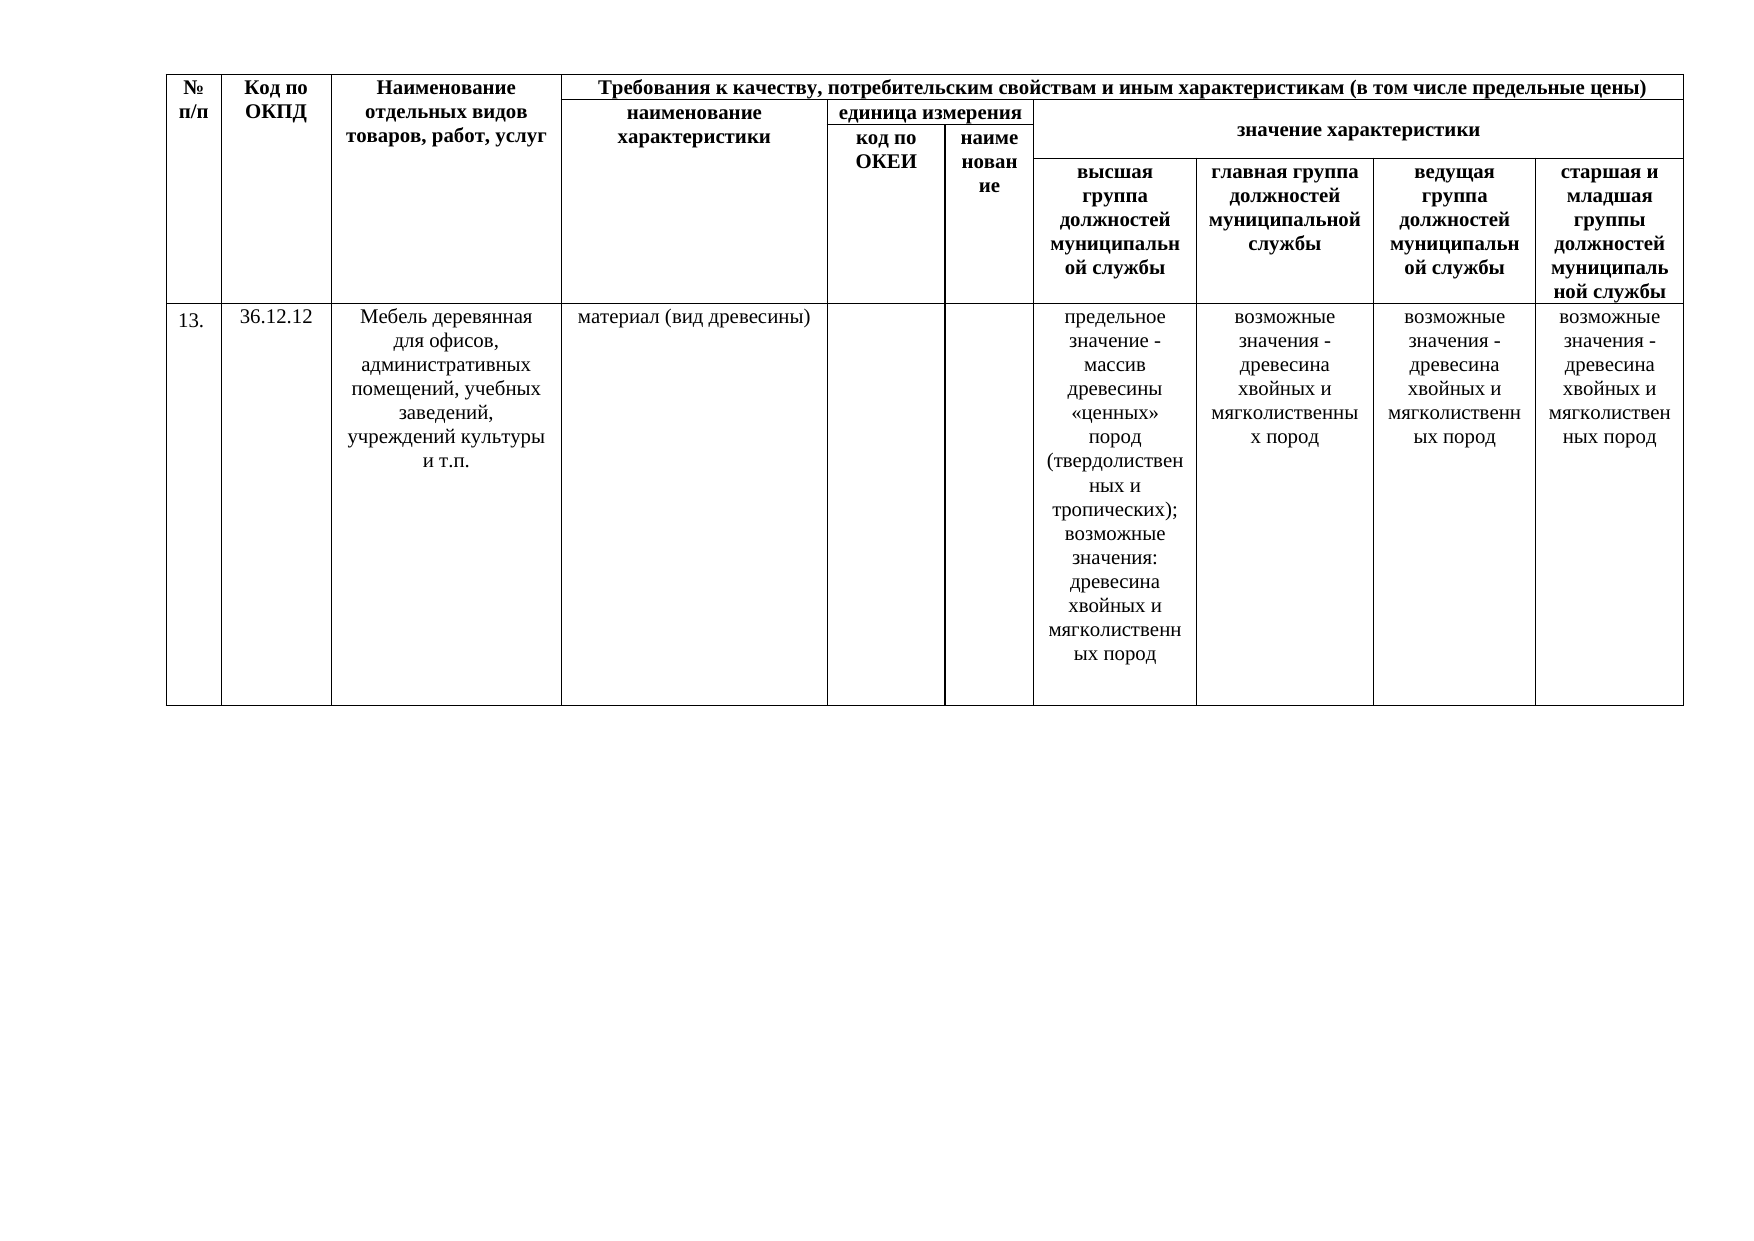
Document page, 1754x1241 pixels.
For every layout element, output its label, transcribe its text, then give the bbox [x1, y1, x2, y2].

table_cell [167, 304, 221, 704]
table_cell материал (вид древесины) [562, 304, 827, 704]
table_cell код по ОКЕИ [828, 125, 944, 303]
table_cell высшая группа должностей муниципальной службы [1034, 159, 1196, 303]
table_header Требования к качеству, потребительским свойствам и иным характеристикам (в том числе предельные цены) [562, 75, 1683, 99]
table_cell ведущая группа должностей муниципальной службы [1374, 159, 1535, 303]
table_cell возможные значения - древесина хвойных и мягколиственных пород [1197, 304, 1373, 704]
table_cell наименование характеристики [562, 100, 827, 303]
table_cell возможные значения - древесина хвойных и мягколиственных пород [1374, 304, 1535, 704]
table_header Код по ОКПД [222, 75, 331, 303]
table_cell [946, 304, 1033, 704]
table_cell главная группа должностей муниципальной службы [1197, 159, 1373, 303]
table_cell старшая и младшая группы должностей муниципальной службы [1536, 159, 1683, 303]
table_cell [828, 304, 944, 704]
table_cell Мебель деревянная для офисов, административных помещений, учебных заведений, учреждений культуры и т.п. [332, 304, 561, 704]
table_cell 36.12.12 [222, 304, 331, 704]
table_cell единица измерения [828, 100, 1033, 124]
table_cell возможные значения - древесина хвойных и мягколиственных пород [1536, 304, 1683, 704]
table_cell предельное значение - массив древесины «ценных» пород (твердолиственных и тропических); возможные значения: древесина хвойных и мягколиственных пород [1034, 304, 1196, 704]
table_header № п/п [167, 75, 221, 303]
table_cell значение характеристики [1034, 100, 1683, 158]
table_cell наименование [946, 125, 1033, 303]
table_header Наименование отдельных видов товаров, работ, услуг [332, 75, 561, 303]
